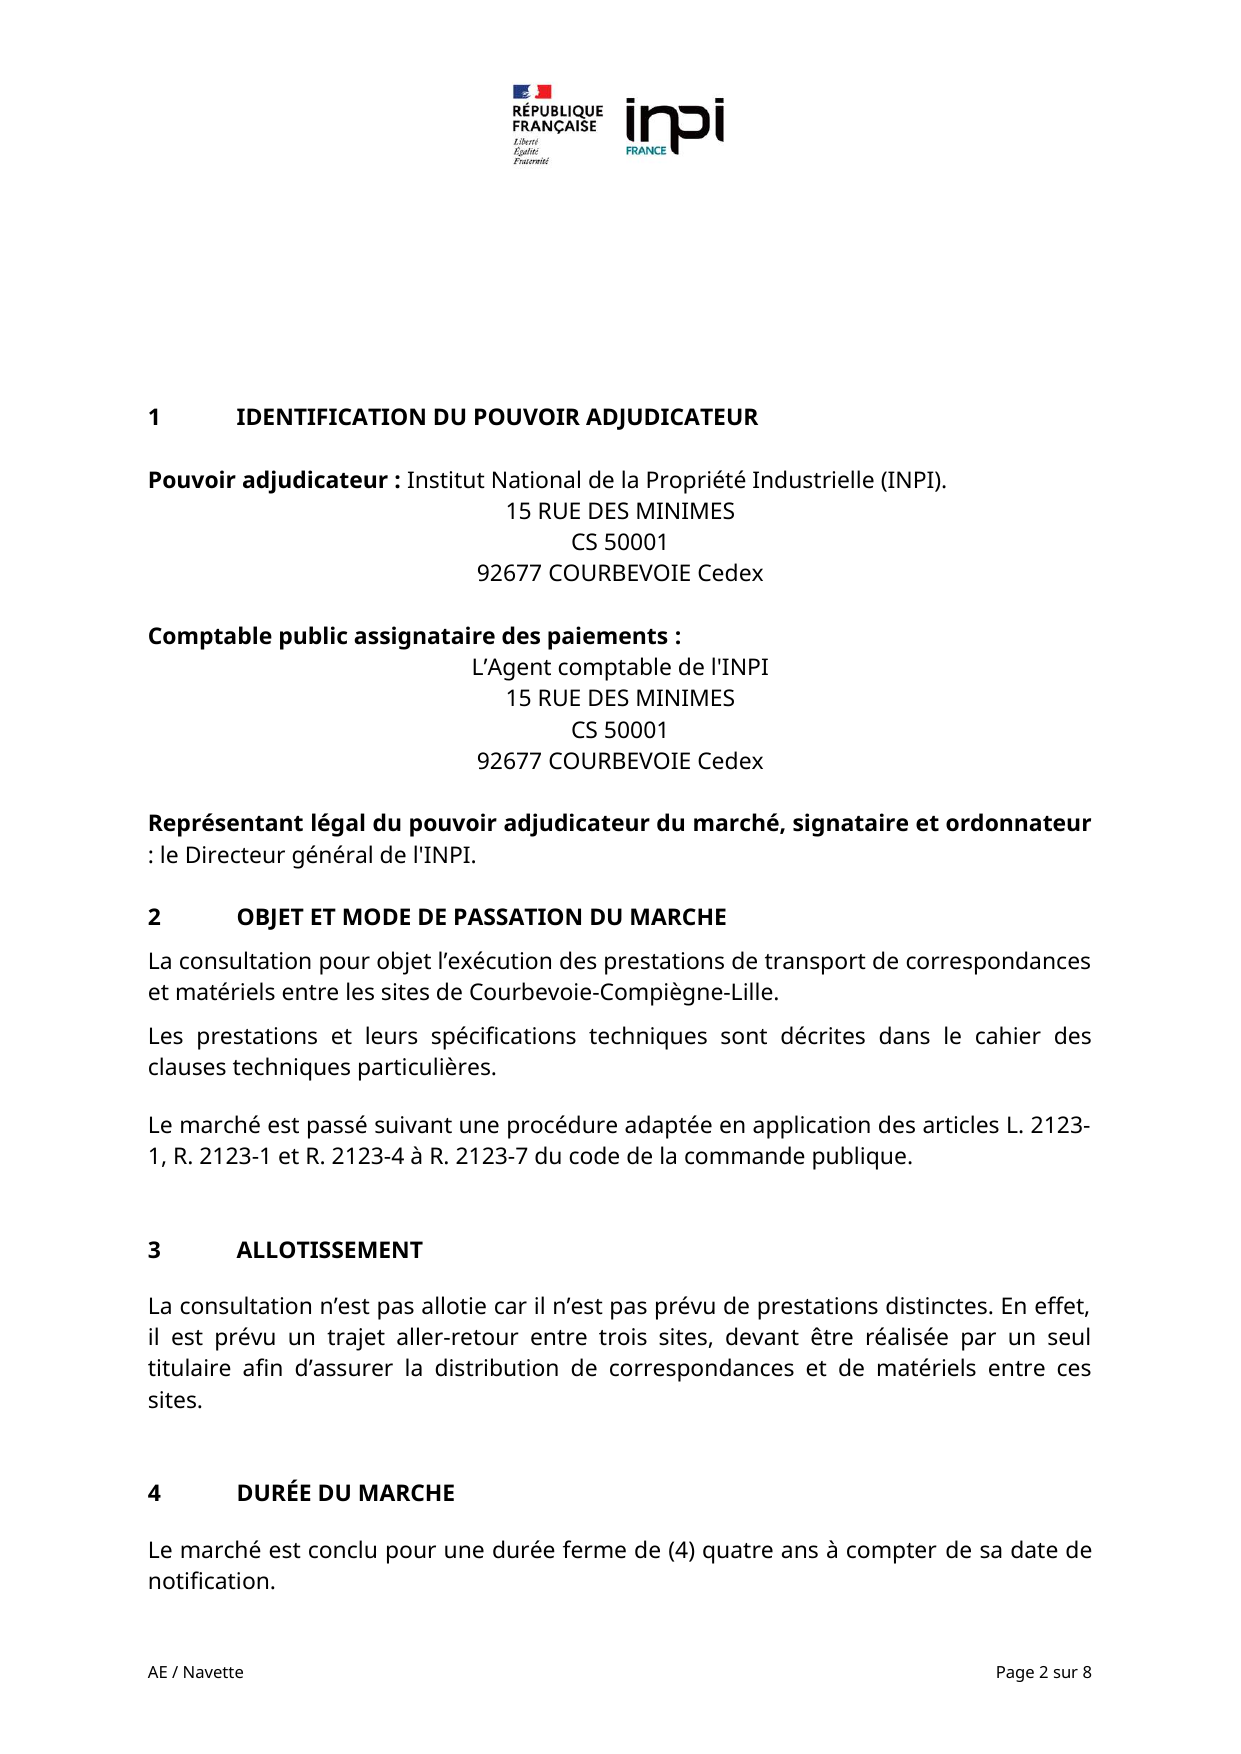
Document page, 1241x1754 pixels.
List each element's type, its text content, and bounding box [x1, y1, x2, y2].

text Le marché est conclu pour une durée ferme de (4) quatre ans à compter de sa date de notification. [148, 1534, 1092, 1596]
text Le marché est passé suivant une procédure adaptée en application des articles L. 2123-1, R. 2123-1 et R. 2123-4 à R. 2123-7 du code de la commande publique. [148, 1109, 1092, 1171]
text CS 50001 [148, 713, 1092, 745]
text Représentant légal du pouvoir adjudicateur du marché, signataire et ordonnateur : le Directeur général de l'INPI. [148, 807, 1092, 870]
text Comptable public assignataire des paiements : [148, 620, 1092, 651]
text La consultation n’est pas allotie car il n’est pas prévu de prestations distinctes. En effet, il est prévu un trajet aller-retour entre trois sites, devant être réalisée par un seul titulaire afin d’assurer la distribution de correspondances et de matériels entre ces sites. [148, 1290, 1092, 1415]
text L’Agent comptable de l'INPI [148, 651, 1092, 682]
text 92677 COURBEVOIE Cedex [148, 557, 1092, 588]
text Les prestations et leurs spécifications techniques sont décrites dans le cahier des clauses techniques particulières. [148, 1020, 1092, 1082]
text 15 RUE DES MINIMES [148, 495, 1092, 526]
subtitle IDENTIFICATION DU POUVOIR ADJUDICATEUR [148, 401, 1092, 432]
subtitle ALLOTISSEMENT [148, 1234, 1092, 1265]
text 92677 COURBEVOIE Cedex [148, 745, 1092, 776]
picture [477, 70, 763, 183]
text La consultation pour objet l’exécution des prestations de transport de correspondances et matériels entre les sites de Courbevoie-Compiègne-Lille. [148, 945, 1092, 1007]
subtitle DURÉE DU MARCHE [148, 1477, 1092, 1509]
text Pouvoir adjudicateur : Institut National de (INPI). [148, 463, 1092, 495]
subtitle OBJET ET MODE DE PASSATION DU MARCHE [148, 901, 1092, 932]
text 15 RUE DES MINIMES [148, 682, 1092, 713]
text CS 50001 [148, 526, 1092, 557]
